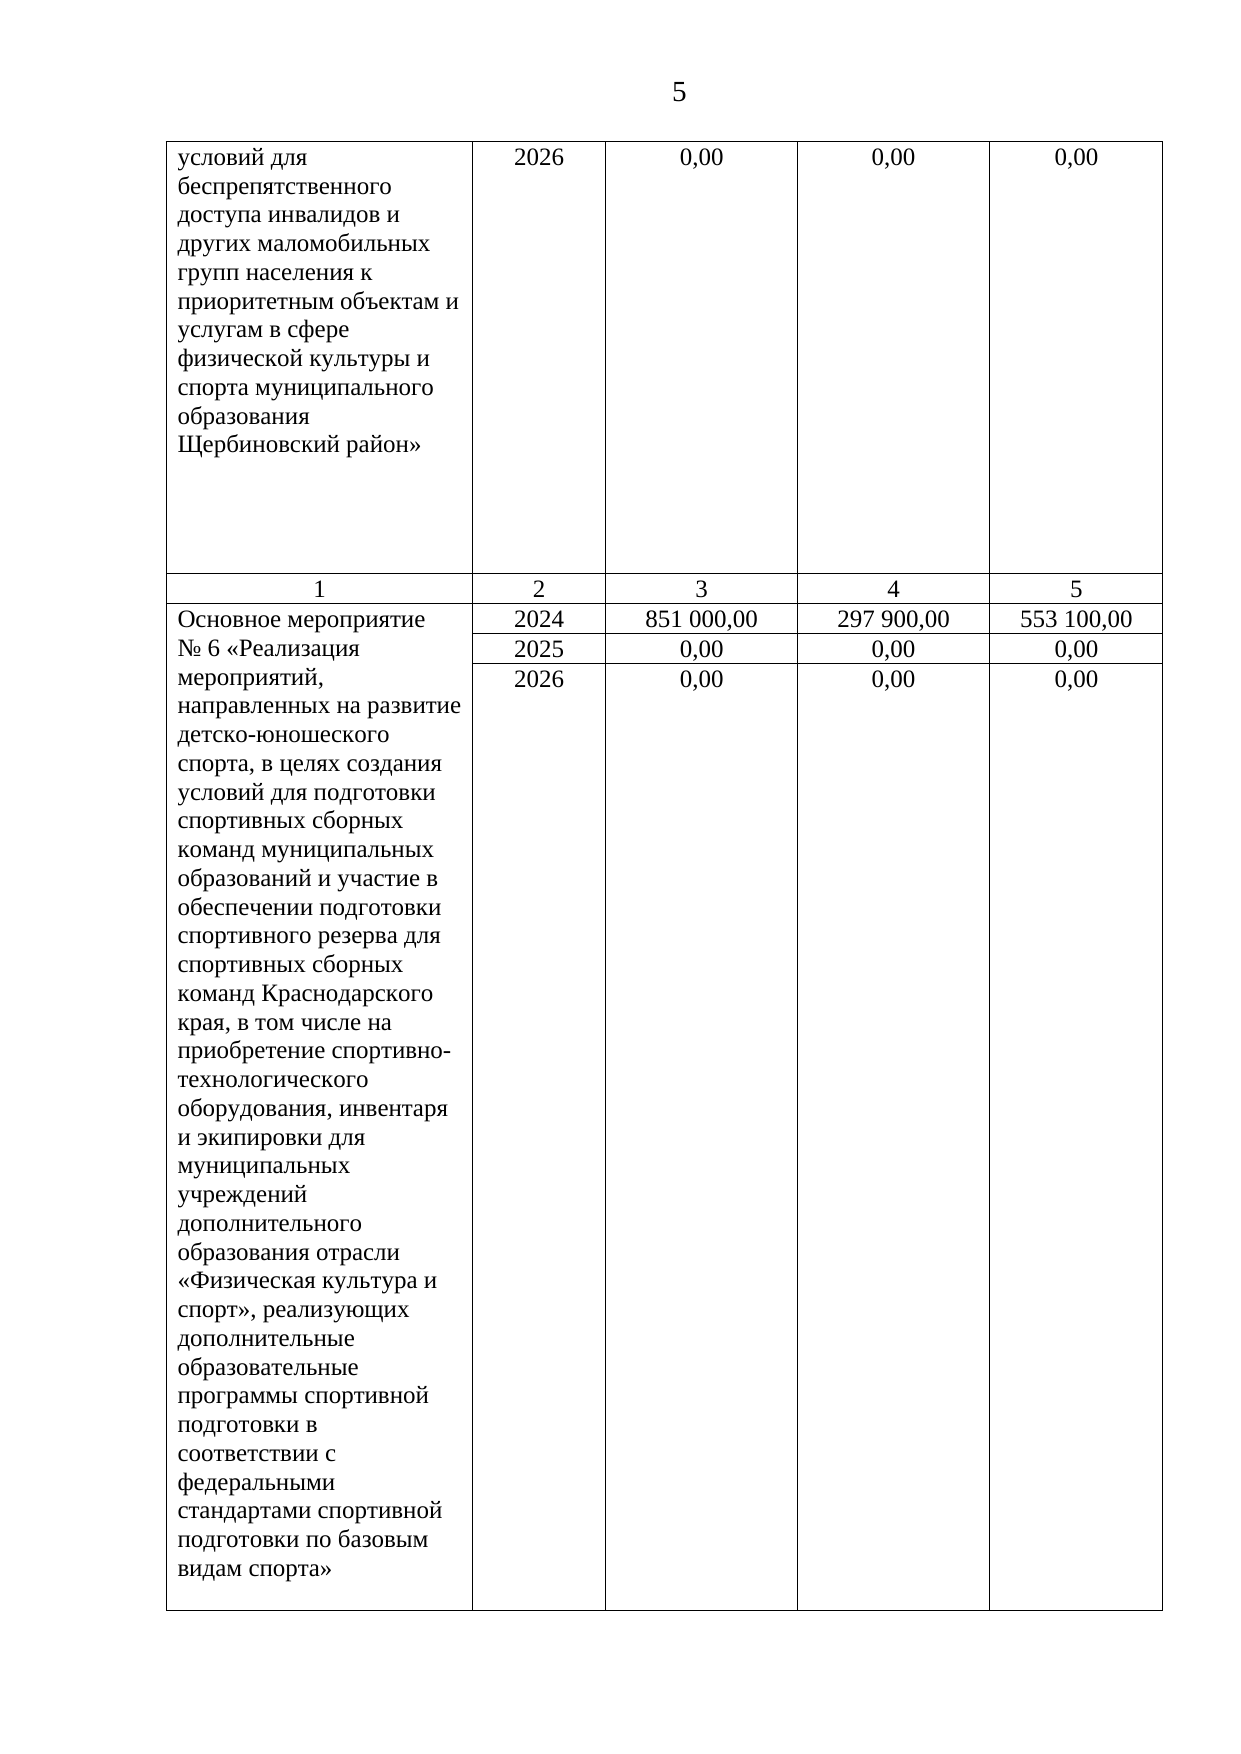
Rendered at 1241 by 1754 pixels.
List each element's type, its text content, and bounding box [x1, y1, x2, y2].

table_cell 851 000,00 [606, 604, 797, 633]
table_cell 0,00 [606, 634, 797, 663]
table_cell 0,00 [606, 664, 797, 1610]
table_cell 2 [473, 574, 605, 603]
table_cell 0,00 [990, 142, 1162, 573]
table_cell 1 [167, 574, 472, 603]
table_cell 2026 [473, 142, 605, 573]
table_cell 0,00 [798, 142, 989, 573]
table_cell 2025 [473, 634, 605, 663]
table_cell 2026 [473, 664, 605, 1610]
table_cell 297 900,00 [798, 604, 989, 633]
table_cell 3 [606, 574, 797, 603]
table_cell 5 [990, 574, 1162, 603]
table_cell 2024 [473, 604, 605, 633]
table_cell 4 [798, 574, 989, 603]
table_cell 0,00 [798, 664, 989, 1610]
table_cell 0,00 [798, 634, 989, 663]
table_cell 0,00 [606, 142, 797, 573]
table_cell Основное мероприятие № 6 «Реализация мероприятий, направленных на развитие детско-юношеского спорта, в целях создания условий для подготовки спортивных сборных команд муниципальных образований и участие в обеспечении подготовки спортивного резерва для спортивных сборных команд Краснодарского края, в том числе на приобретение спортивно-технологического оборудования, инвентаря и экипировки для муниципальных учреждений дополнительного образования отрасли «Физическая культура и спорт», реализующих дополнительные образовательные программы спортивной подготовки в соответствии с федеральными стандартами спортивной подготовки по базовым видам спорта» [167, 604, 472, 1610]
table_cell 0,00 [990, 634, 1162, 663]
table_cell 553 100,00 [990, 604, 1162, 633]
table_cell 0,00 [990, 664, 1162, 1610]
